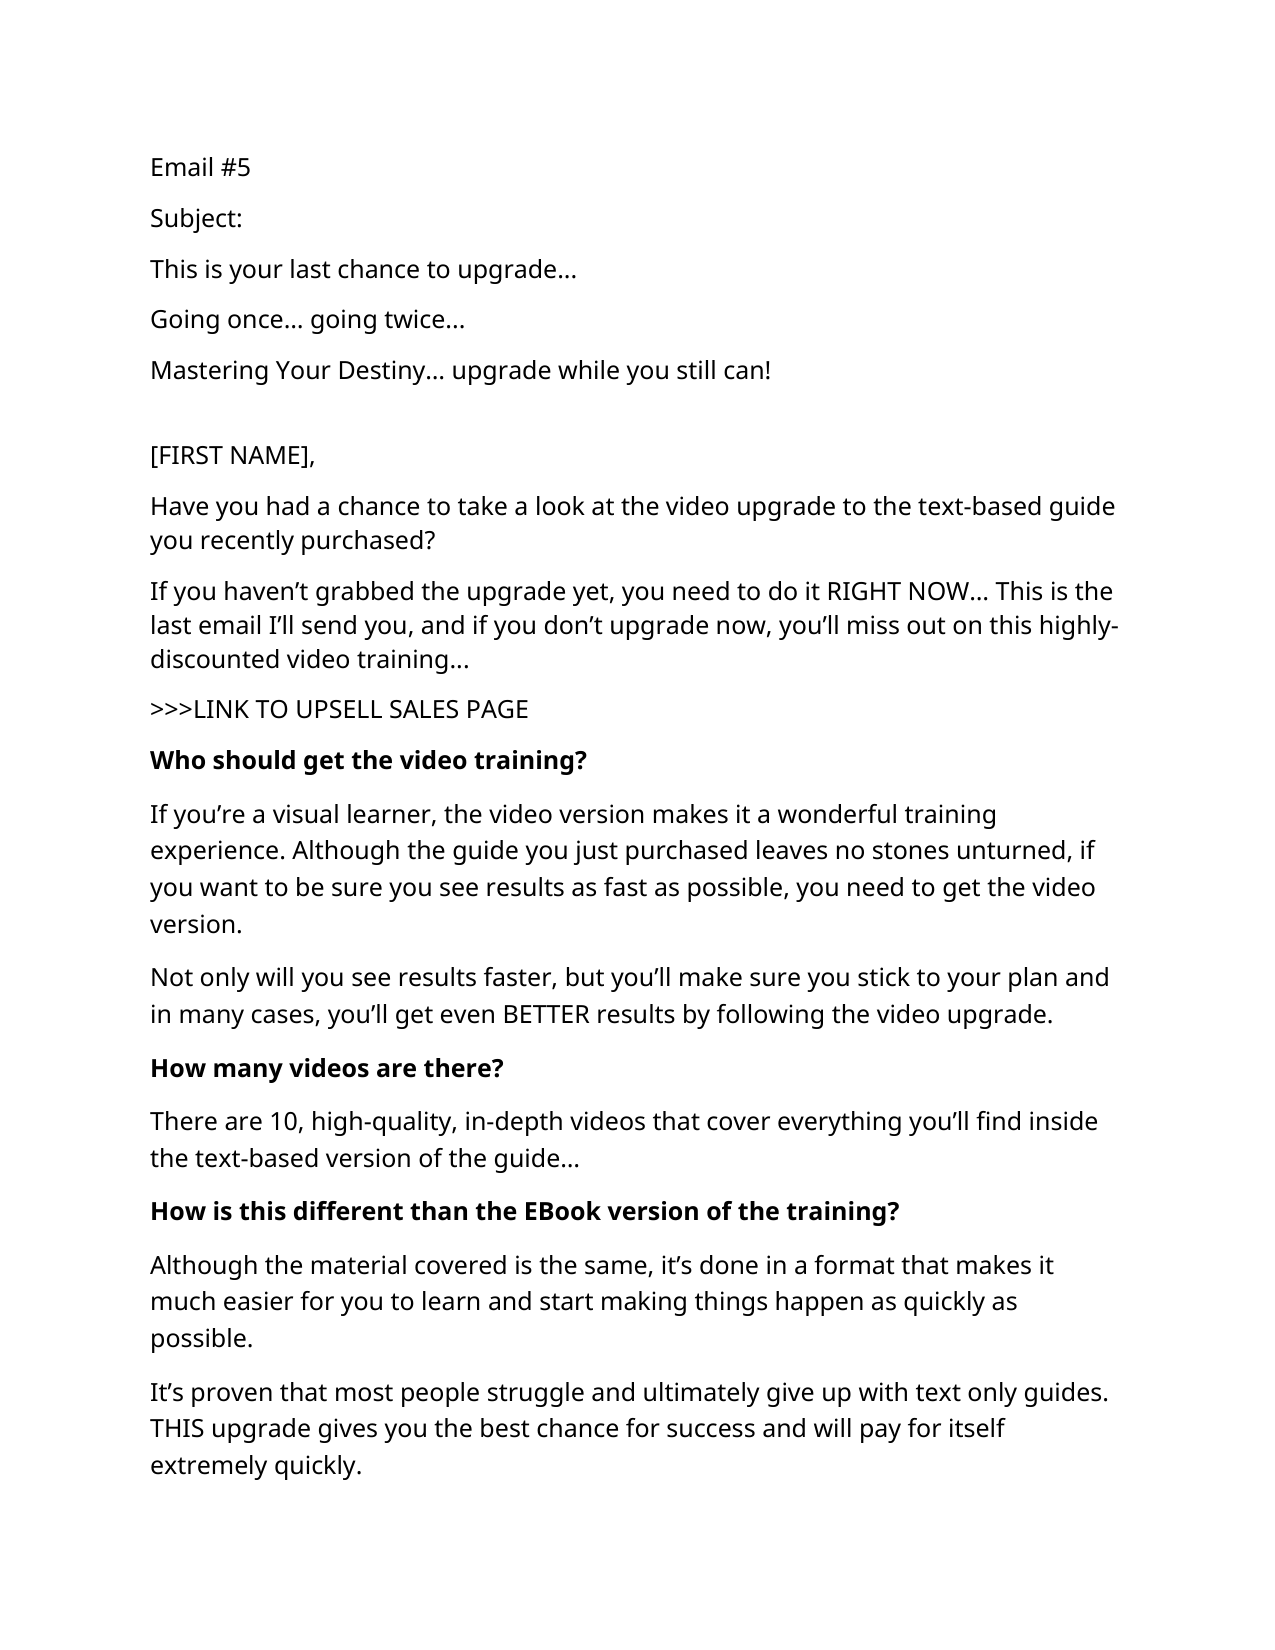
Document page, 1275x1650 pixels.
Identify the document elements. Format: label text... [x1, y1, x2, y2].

text Going once… going twice... [150, 302, 1125, 336]
text How many videos are there? [150, 1050, 1125, 1084]
text There are 10, high-quality, in-depth videos that cover everything you’ll find inside the text-based version of the guide… [150, 1104, 1125, 1174]
text >>>LINK TO UPSELL SALES PAGE [150, 692, 1125, 726]
text Although the material covered is the same, it’s done in a format that makes it much easier for you to learn and start making things happen as quickly as possible. [150, 1247, 1125, 1355]
text Have you had a chance to take a look at the video upgrade to the text-based guide you recently purchased? [150, 488, 1125, 557]
text It’s proven that most people struggle and ultimately give up with text only guides. THIS upgrade gives you the best chance for success and will pay for itself extremely quickly. [150, 1374, 1125, 1482]
text Subject: [150, 201, 1125, 235]
text Mastering Your Destiny… upgrade while you still can! [150, 353, 1125, 387]
text If you haven’t grabbed the upgrade yet, you need to do it RIGHT NOW… This is the last email I’ll send you, and if you don’t upgrade now, you’ll miss out on this highly-discounted video training... [150, 573, 1125, 675]
text [FIRST NAME], [150, 438, 1125, 472]
text Email #5 [150, 150, 1125, 184]
text If you’re a visual learner, the video version makes it a wonderful training experience. Although the guide you just purchased leaves no stones unturned, if you want to be sure you see results as fast as possible, you need to get the video version. [150, 796, 1125, 941]
text This is your last chance to upgrade... [150, 251, 1125, 286]
text Not only will you see results faster, but you’ll make sure you stick to your plan and in many cases, you’ll get even BETTER results by following the video upgrade. [150, 960, 1125, 1031]
text Who should get the video training? [150, 743, 1125, 777]
text How is this different than the EBook version of the training? [150, 1194, 1125, 1228]
